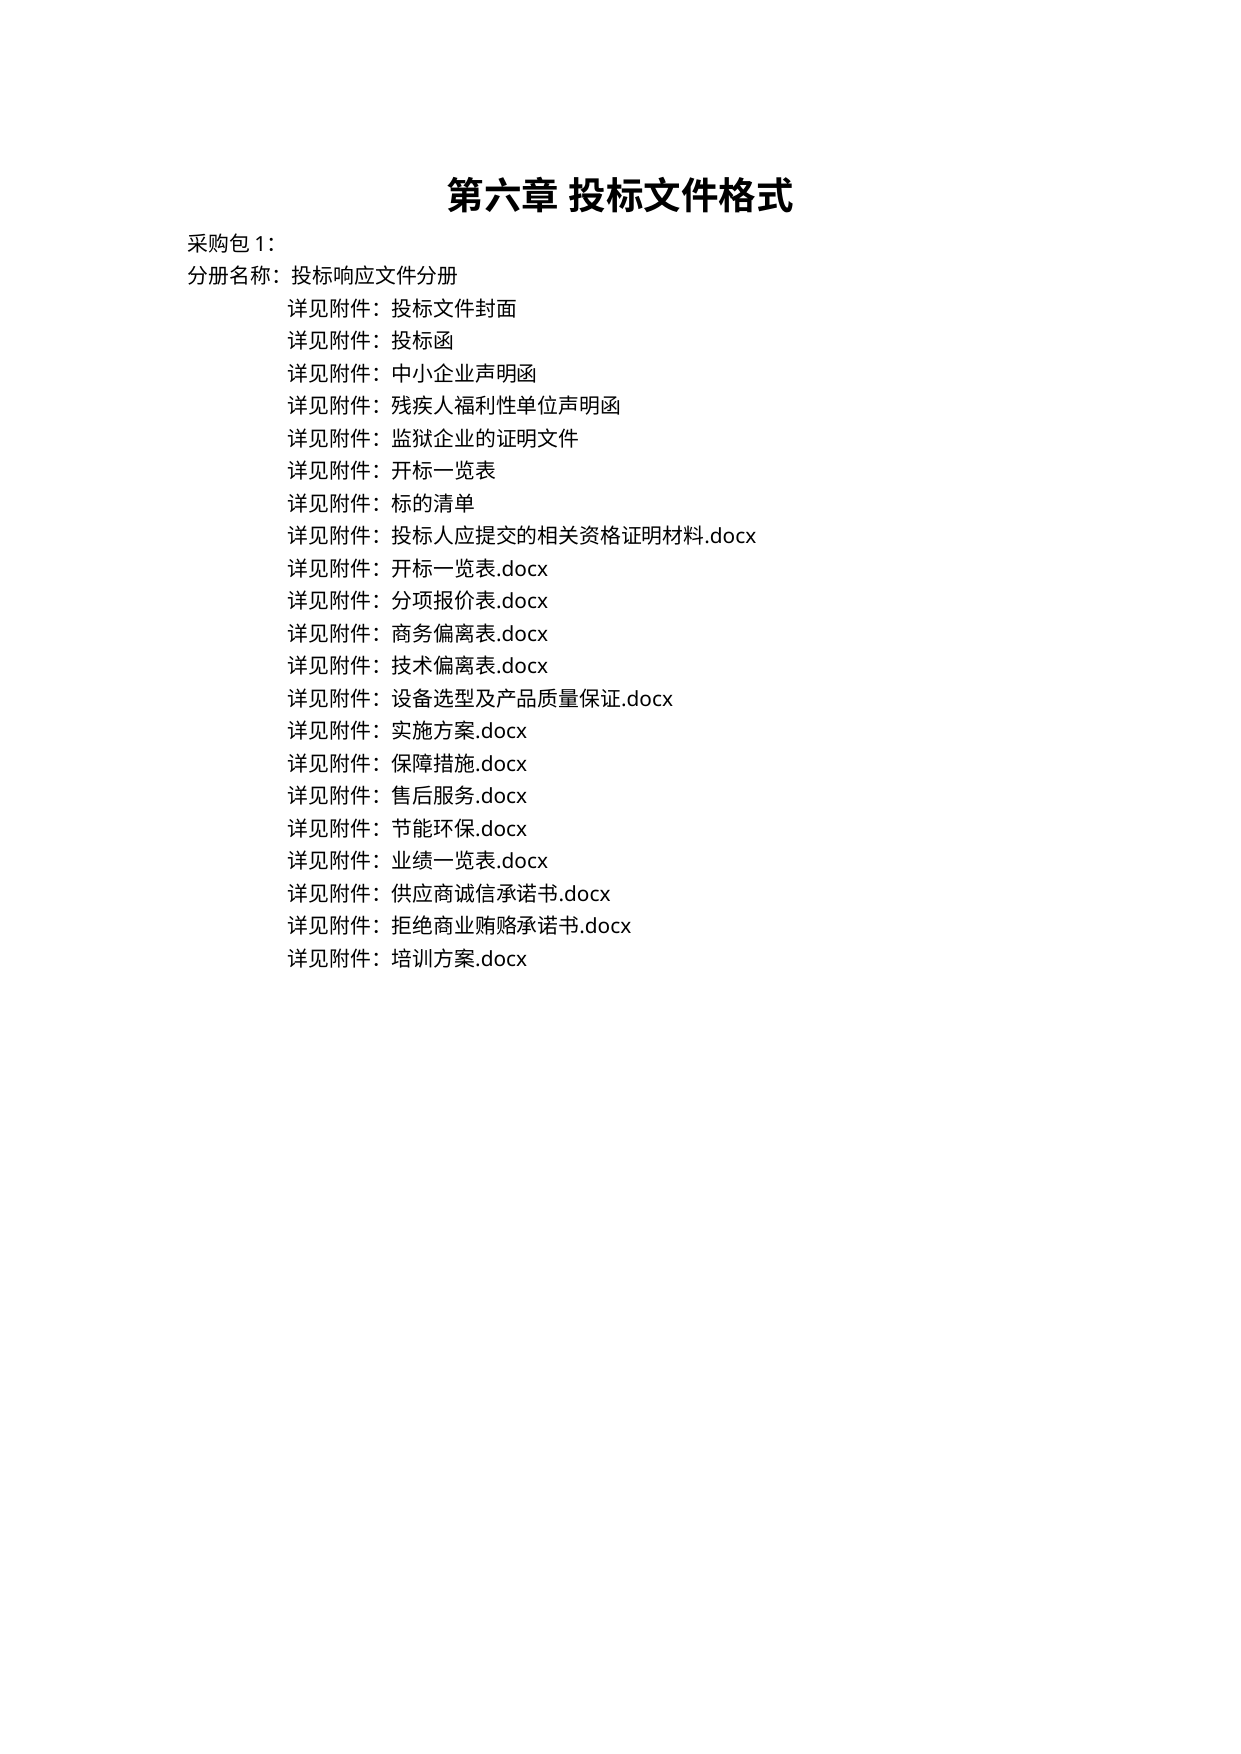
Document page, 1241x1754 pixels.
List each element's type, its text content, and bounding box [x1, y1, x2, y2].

text 详见附件：中小企业声明函 [187, 357, 1053, 389]
text 详见附件：残疾人福利性单位声明函 [187, 389, 1053, 422]
text 详见附件：培训方案.docx [187, 942, 1053, 974]
text 详见附件：监狱企业的证明文件 [187, 422, 1053, 454]
text 详见附件：开标一览表 [187, 454, 1053, 487]
text 分册名称：投标响应文件分册 [187, 259, 1053, 292]
text 详见附件：投标函 [187, 324, 1053, 357]
text 详见附件：实施方案.docx [187, 714, 1053, 747]
text 第六章 投标文件格式 [187, 162, 1053, 227]
text 详见附件：设备选型及产品质量保证.docx [187, 682, 1053, 714]
text 详见附件：拒绝商业贿赂承诺书.docx [187, 909, 1053, 942]
text 详见附件：投标文件封面 [187, 292, 1053, 324]
text 详见附件：技术偏离表.docx [187, 649, 1053, 682]
text 详见附件：供应商诚信承诺书.docx [187, 877, 1053, 909]
text 详见附件：节能环保.docx [187, 812, 1053, 844]
text 详见附件：售后服务.docx [187, 779, 1053, 812]
text 详见附件：商务偏离表.docx [187, 617, 1053, 649]
text 详见附件：投标人应提交的相关资格证明材料.docx [187, 519, 1053, 552]
text 详见附件：保障措施.docx [187, 747, 1053, 779]
text 详见附件：开标一览表.docx [187, 552, 1053, 584]
text 采购包1： [187, 227, 1053, 259]
text 详见附件：分项报价表.docx [187, 584, 1053, 617]
text 详见附件：业绩一览表.docx [187, 844, 1053, 877]
text 详见附件：标的清单 [187, 487, 1053, 519]
